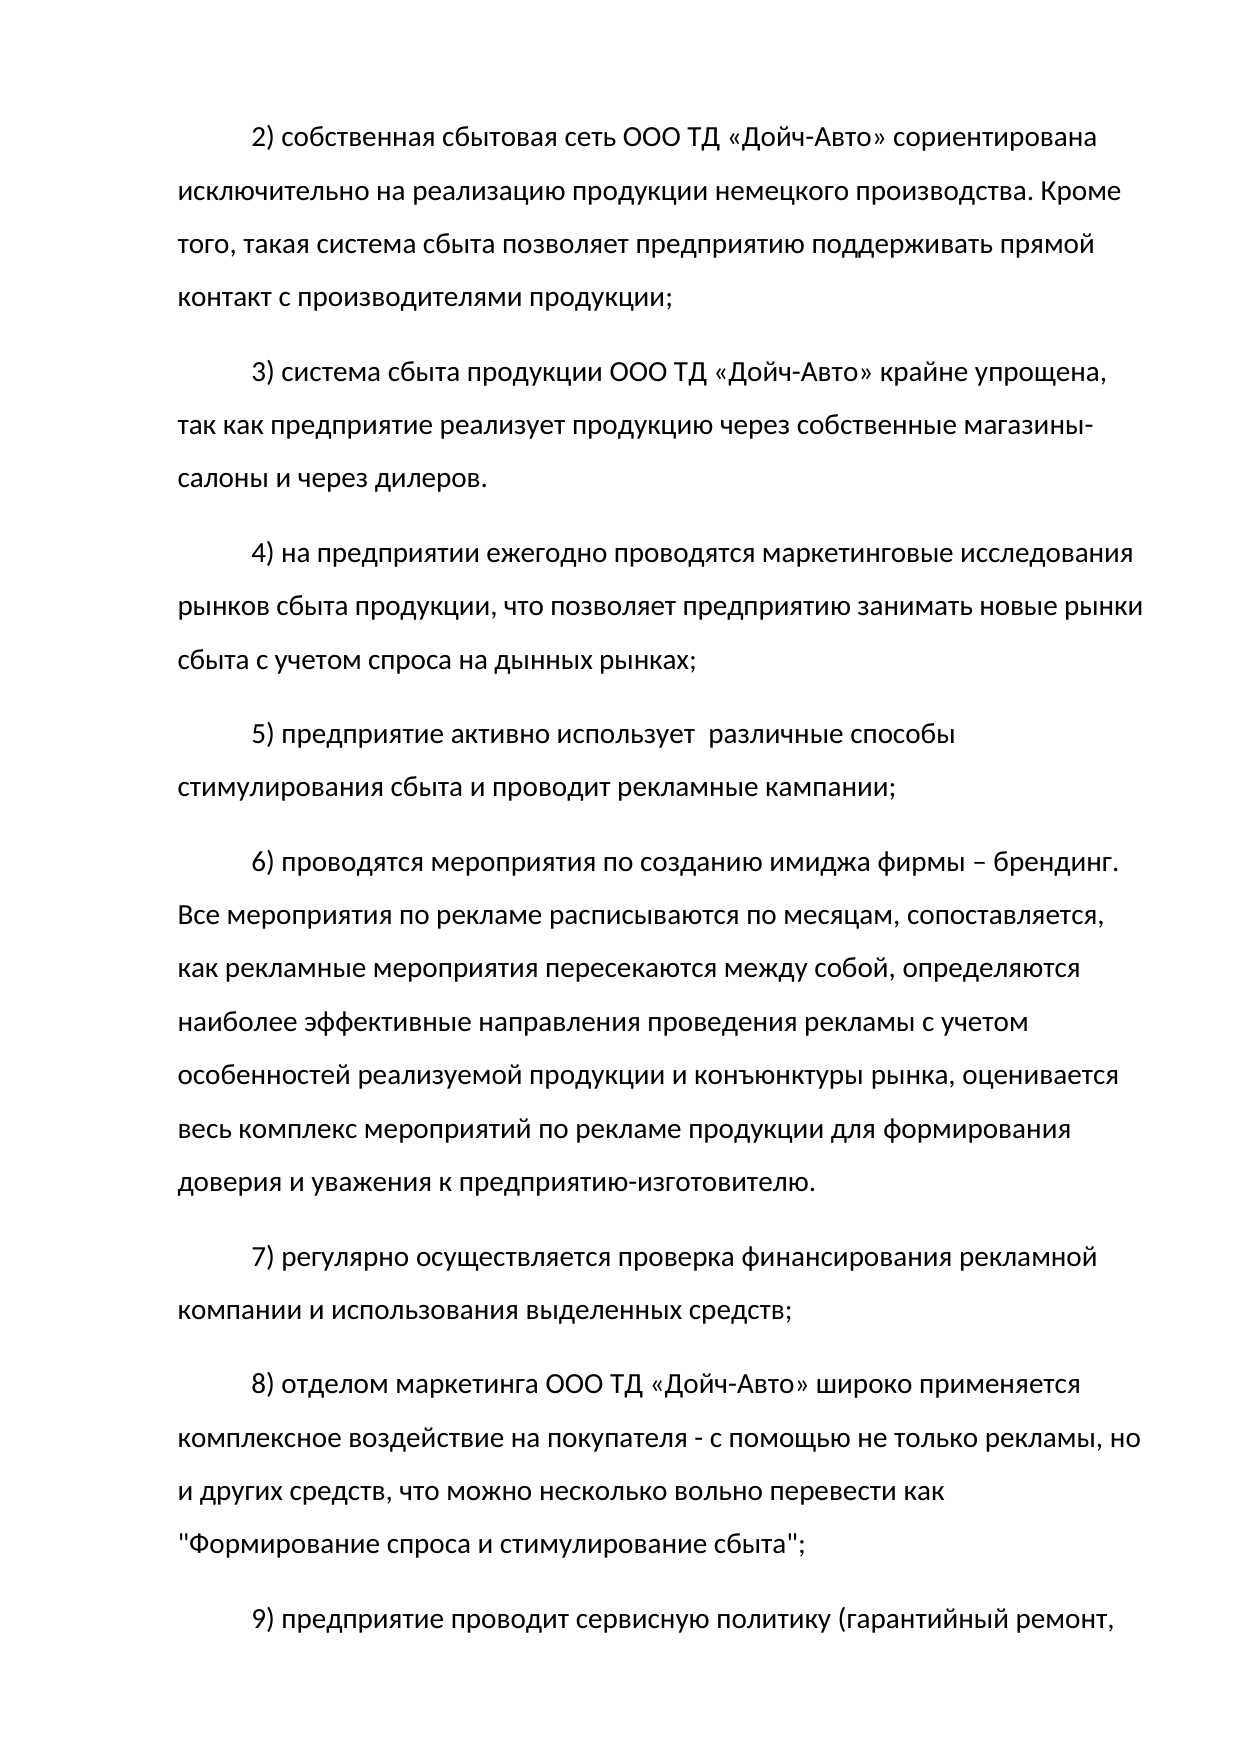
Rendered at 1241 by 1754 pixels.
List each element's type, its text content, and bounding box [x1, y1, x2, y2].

text 4) на предприятии ежегодно проводятся маркетинговые исследования рынков сбыта продукции, что позволяет предприятию занимать новые рынки сбыта с учетом спроса на дынных рынках; [177, 534, 1152, 676]
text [177, 1600, 1152, 1636]
text 6) проводятся мероприятия по созданию имиджа фирмы – брендинг. Все мероприятия по рекламе расписываются по месяцам, сопоставляется, как рекламные мероприятия пересекаются между собой, определяются наиболее эффективные направления проведения рекламы с учетом особенностей реализуемой продукции и конъюнктуры рынка, оценивается весь комплекс мероприятий по рекламе продукции для формирования доверия и уважения к предприятию-изготовителю. [177, 843, 1152, 1199]
text 8) отделом маркетинга ООО ТД «Дойч-Авто» широко применяется комплексное воздействие на покупателя - с помощью не только рекламы, но и других средств, что можно несколько вольно перевести как "Формирование спроса и стимулирование сбыта"; [177, 1365, 1152, 1561]
text 2) собственная сбытовая сеть ООО ТД «Дойч-Авто» сориентирована исключительно на реализацию продукции немецкого производства. Кроме того, такая система сбыта позволяет предприятию поддерживать прямой контакт с производителями продукции; [177, 118, 1152, 314]
text 3) система сбыта продукции ООО ТД «Дойч-Авто» крайне упрощена, так как предприятие реализует продукцию через собственные магазины-салоны и через дилеров. [177, 353, 1152, 495]
text 5) предприятие активно использует различные способы стимулирования сбыта и проводит рекламные кампании; [177, 715, 1152, 804]
text 7) регулярно осуществляется проверка финансирования рекламной компании и использования выделенных средств; [177, 1238, 1152, 1327]
